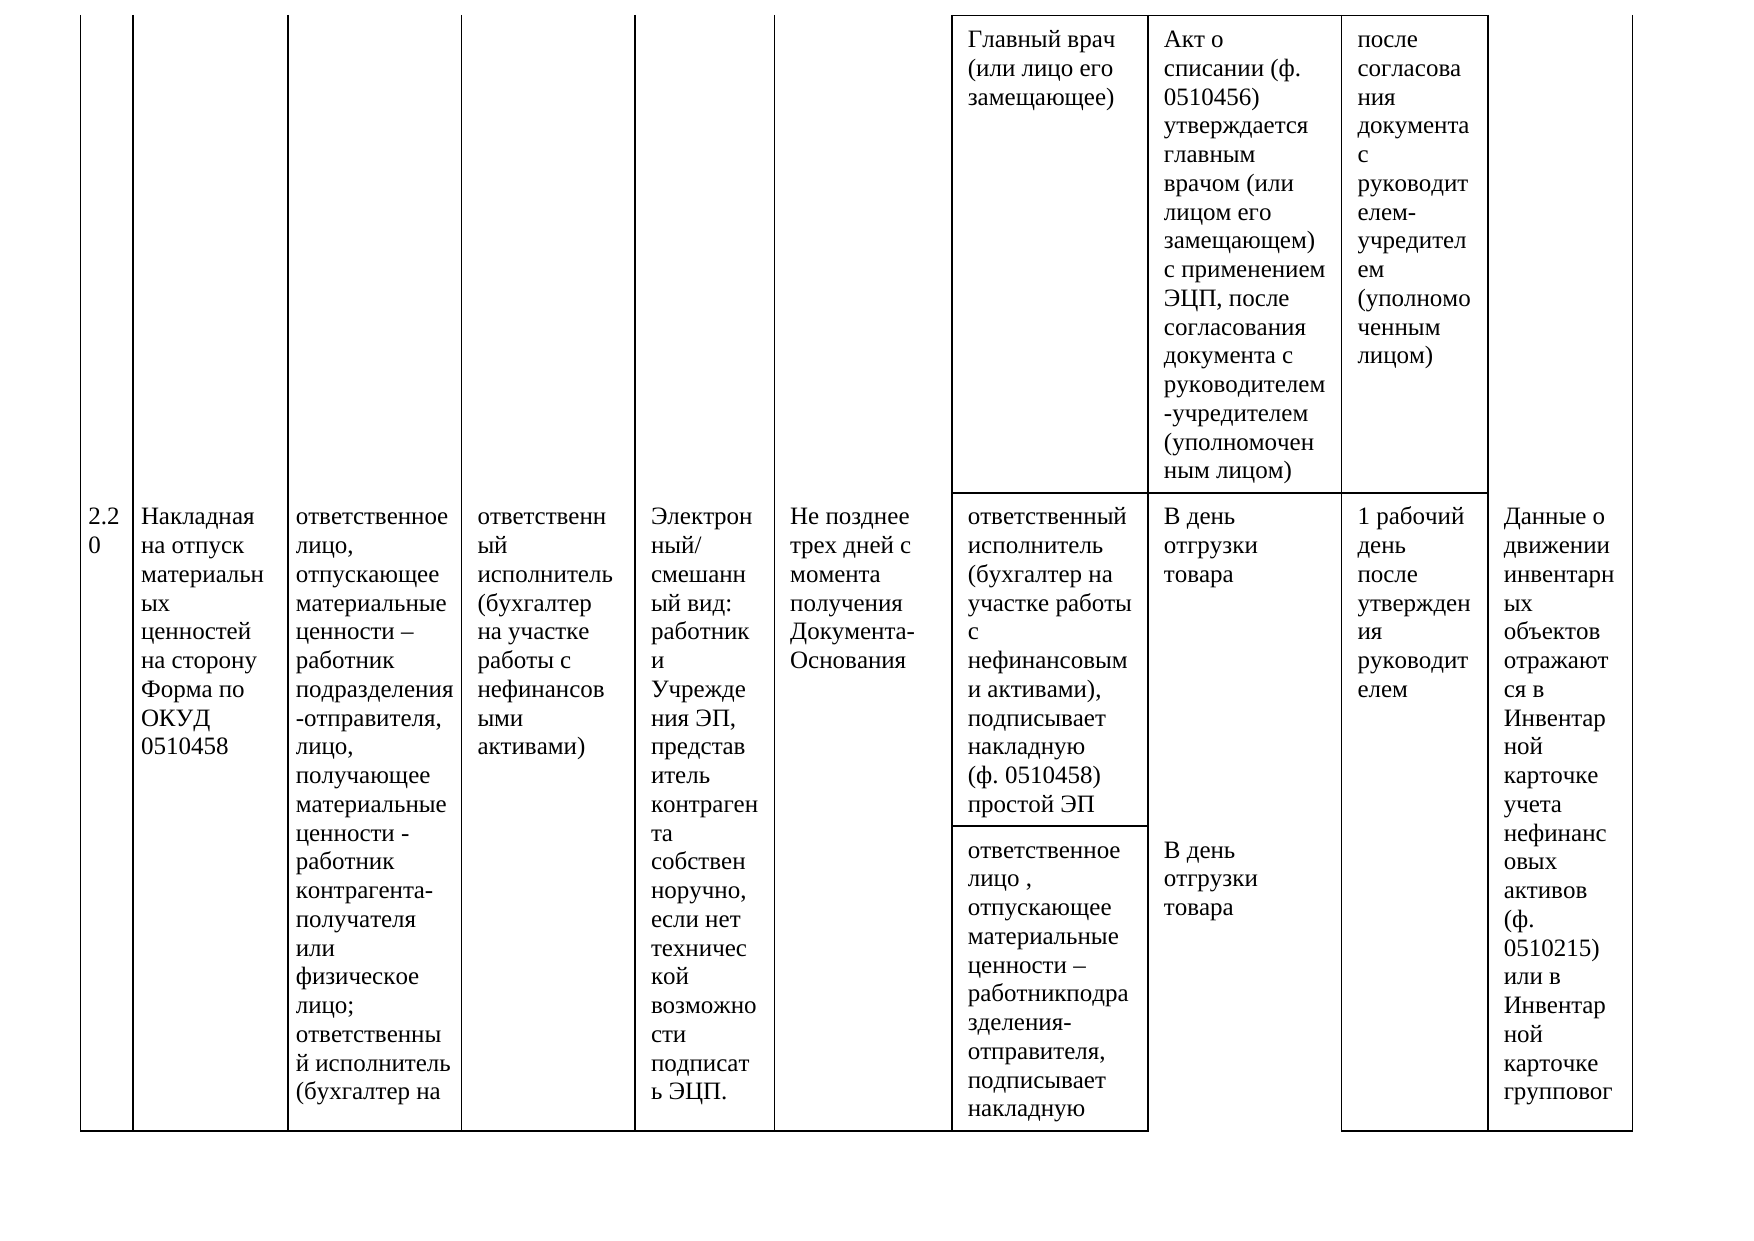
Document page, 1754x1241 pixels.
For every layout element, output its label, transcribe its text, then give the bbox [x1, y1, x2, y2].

table_cell после согласования документа с руководителем-учредителем (уполномоченным лицом) [1342, 16, 1487, 492]
table_cell ответственный исполнитель (бухгалтер на участке работы с нефинансовыми активами), подписывает накладную (ф. 0510458) простой ЭП [953, 494, 1147, 825]
table_cell ответственный исполнитель (бухгалтер на участке работы с нефинансовыми активами) [462, 492, 634, 1130]
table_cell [953, 827, 1147, 1130]
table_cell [1149, 825, 1341, 1130]
table_cell Накладная на отпуск материальных ценностей на сторону Форма по ОКУД 0510458 [134, 492, 287, 1130]
table_cell В день отгрузки товара [1149, 494, 1341, 825]
table_cell Электронный/ смешанный вид: работники Учреждения ЭП, представитель контрагента собственноручно, если нет технической возможности подписать ЭЦП. [636, 492, 774, 1130]
table_cell Данные о движении инвентарных объектов отражаются в Инвентарной карточке учета нефинансовых активов (ф. 0510215) или в Инвентарной карточке группового учета нефинансовых активов (ф. 0510216).Данные о движении материальных запасов отражаются в Карточке количественно-суммового учета материальных ценностей (ф. 0504041) отражение факта хозяйственной жизни в учете и в Журнале операций (ОКУД 0504071) [1489, 492, 1632, 1130]
table_cell 1 рабочий день после утверждения руководителем [1342, 494, 1487, 1130]
table_cell Не позднее трех дней с момента получения Документа-Основания [775, 492, 951, 1130]
table_cell Акт о списании (ф. 0510456) утверждается главным врачом (или лицом его замещающем) с применением ЭЦП, после согласования документа с руководителем-учредителем (уполномоченным лицом) [1149, 16, 1341, 492]
table_cell ответственное лицо, отпускающее материальные ценности – работник подразделения-отправителя, лицо, получающее материальные ценности - работник контрагента-получателя или физическое лицо; ответственный исполнитель (бухгалтер на участке работы с нефинансовыми активами); главный врач (или лицо его замещающее) [289, 492, 461, 1130]
table_cell Главный врач (или лицо его замещающее) [953, 16, 1147, 492]
table_cell 2.20 [81, 492, 132, 1130]
